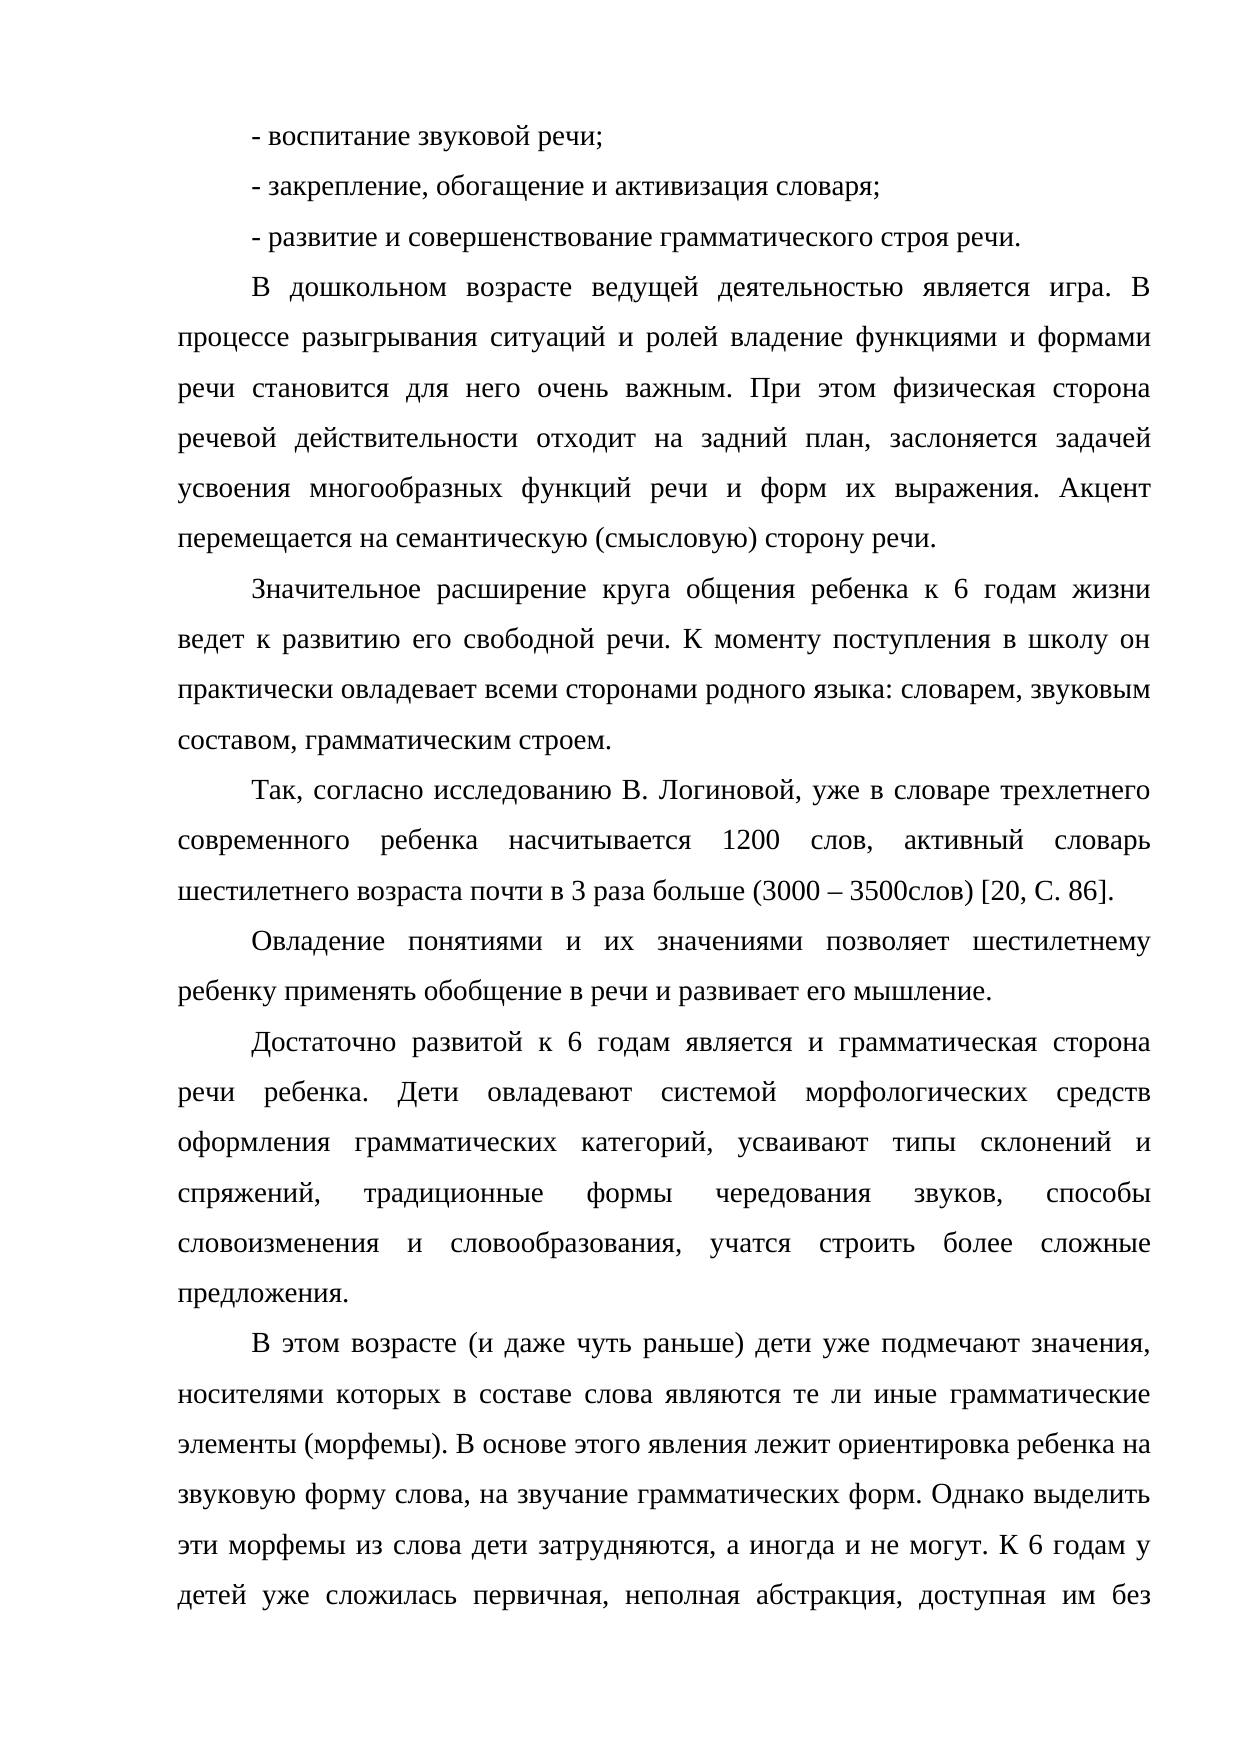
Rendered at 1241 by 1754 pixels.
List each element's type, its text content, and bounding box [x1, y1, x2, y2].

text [177, 1326, 1152, 1611]
subtitle - закрепление, обогащение и активизация словаря; [177, 168, 1152, 202]
text Так, согласно исследованию В. Логиновой, уже в словаре трехлетнего современного ребенка насчитывается 1200 слов, активный словарь шестилетнего возраста почти в 3 раза больше (3000 – 3500слов) [20, С. 86]. [177, 772, 1152, 906]
text В дошкольном возрасте ведущей деятельностью является игра. В процессе разыгрывания ситуаций и ролей владение функциями и формами речи становится для него очень важным. При этом физическая сторона речевой действительности отходит на задний план, заслоняется задачей усвоения многообразных функций речи и форм их выражения. Акцент перемещается на семантическую (смысловую) сторону речи. [177, 269, 1152, 554]
text Достаточно развитой к 6 годам является и грамматическая сторона речи ребенка. Дети овладевают системой морфологических средств оформления грамматических категорий, усваивают типы склонений и спряжений, традиционные формы чередования звуков, способы словоизменения и словообразования, учатся строить более сложные предложения. [177, 1024, 1152, 1309]
subtitle - развитие и совершенствование грамматического строя речи. [177, 219, 1152, 252]
text Значительное расширение круга общения ребенка к 6 годам жизни ведет к развитию его свободной речи. К моменту поступления в школу он практически овладевает всеми сторонами родного языка: словарем, звуковым составом, грамматическим строем. [177, 571, 1152, 755]
subtitle - воспитание звуковой речи; [177, 118, 1152, 152]
text Овладение понятиями и их значениями позволяет шестилетнему ребенку применять обобщение в речи и развивает его мышление. [177, 923, 1152, 1007]
